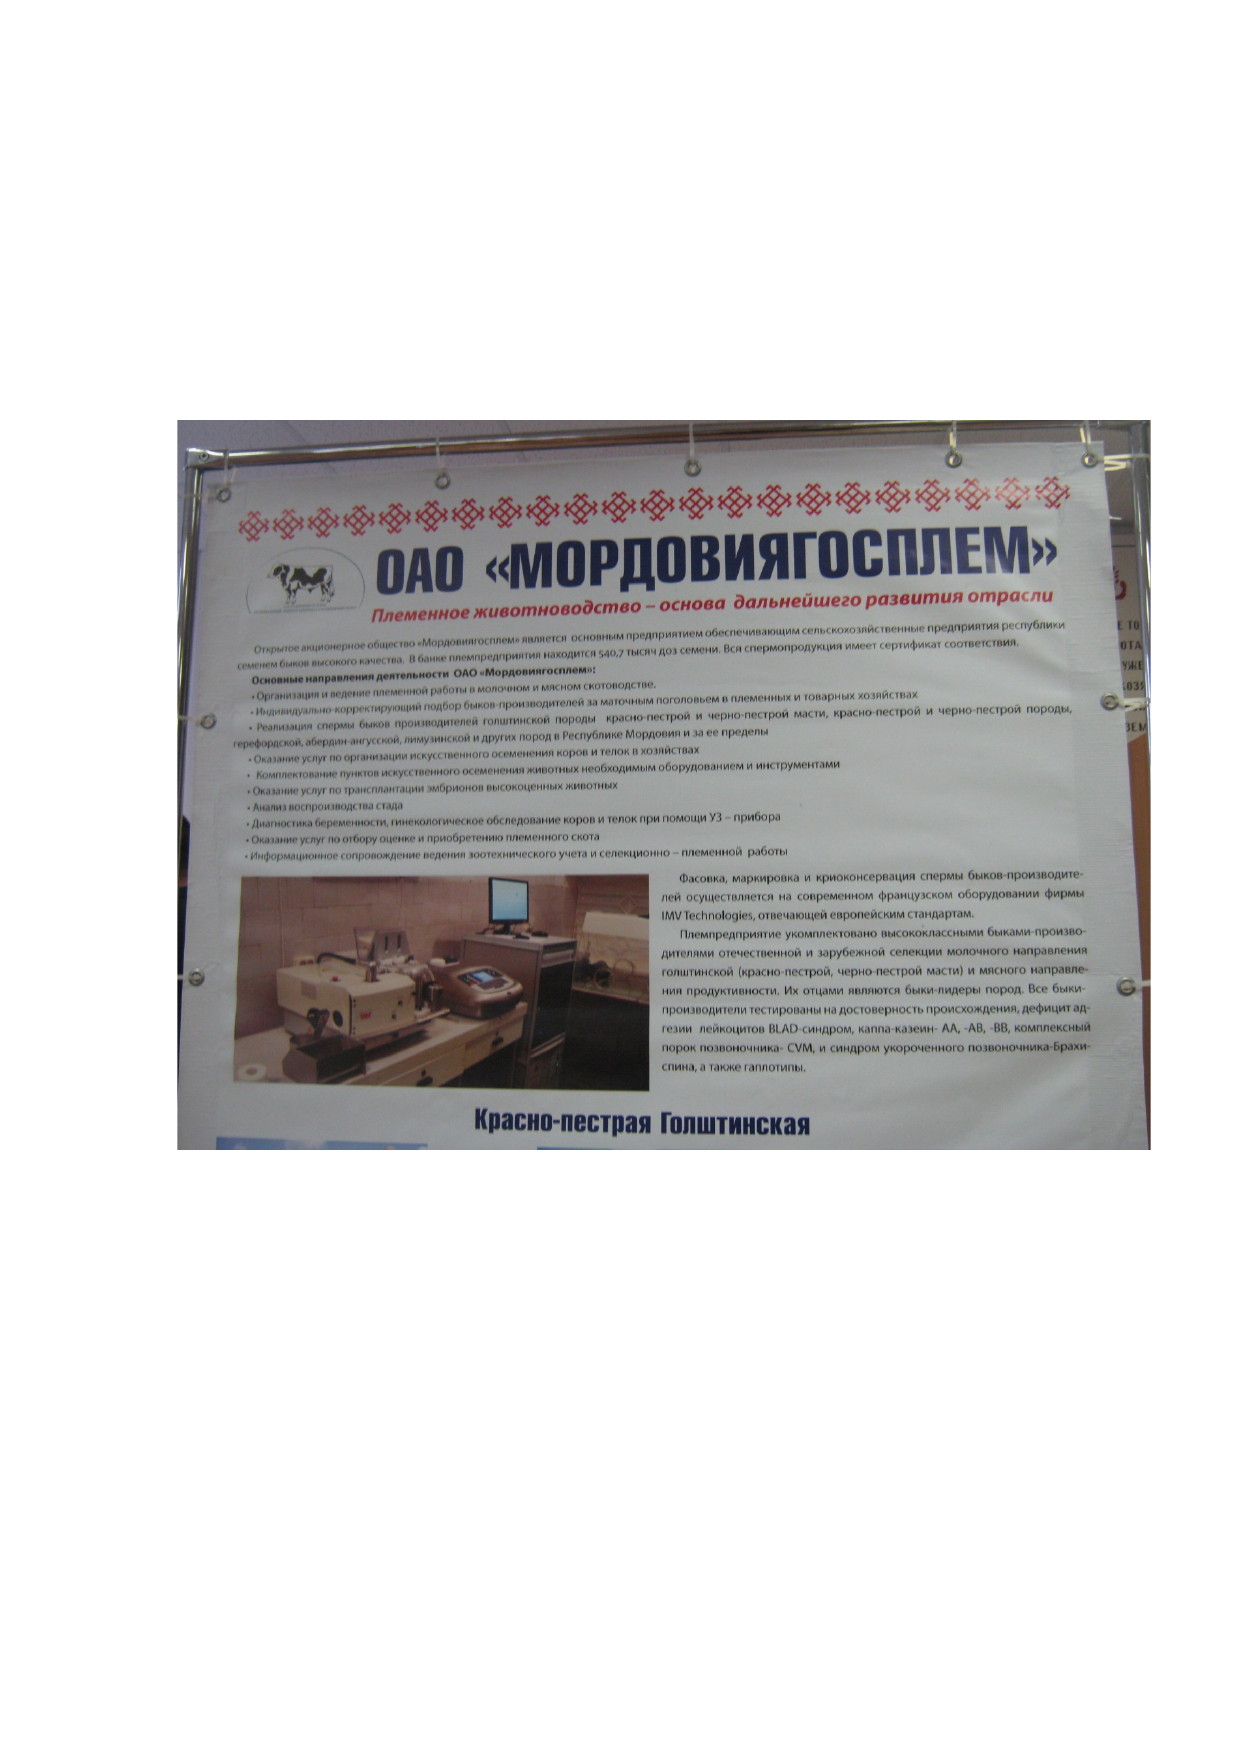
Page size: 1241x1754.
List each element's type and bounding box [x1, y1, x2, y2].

picture [177, 420, 1151, 1150]
